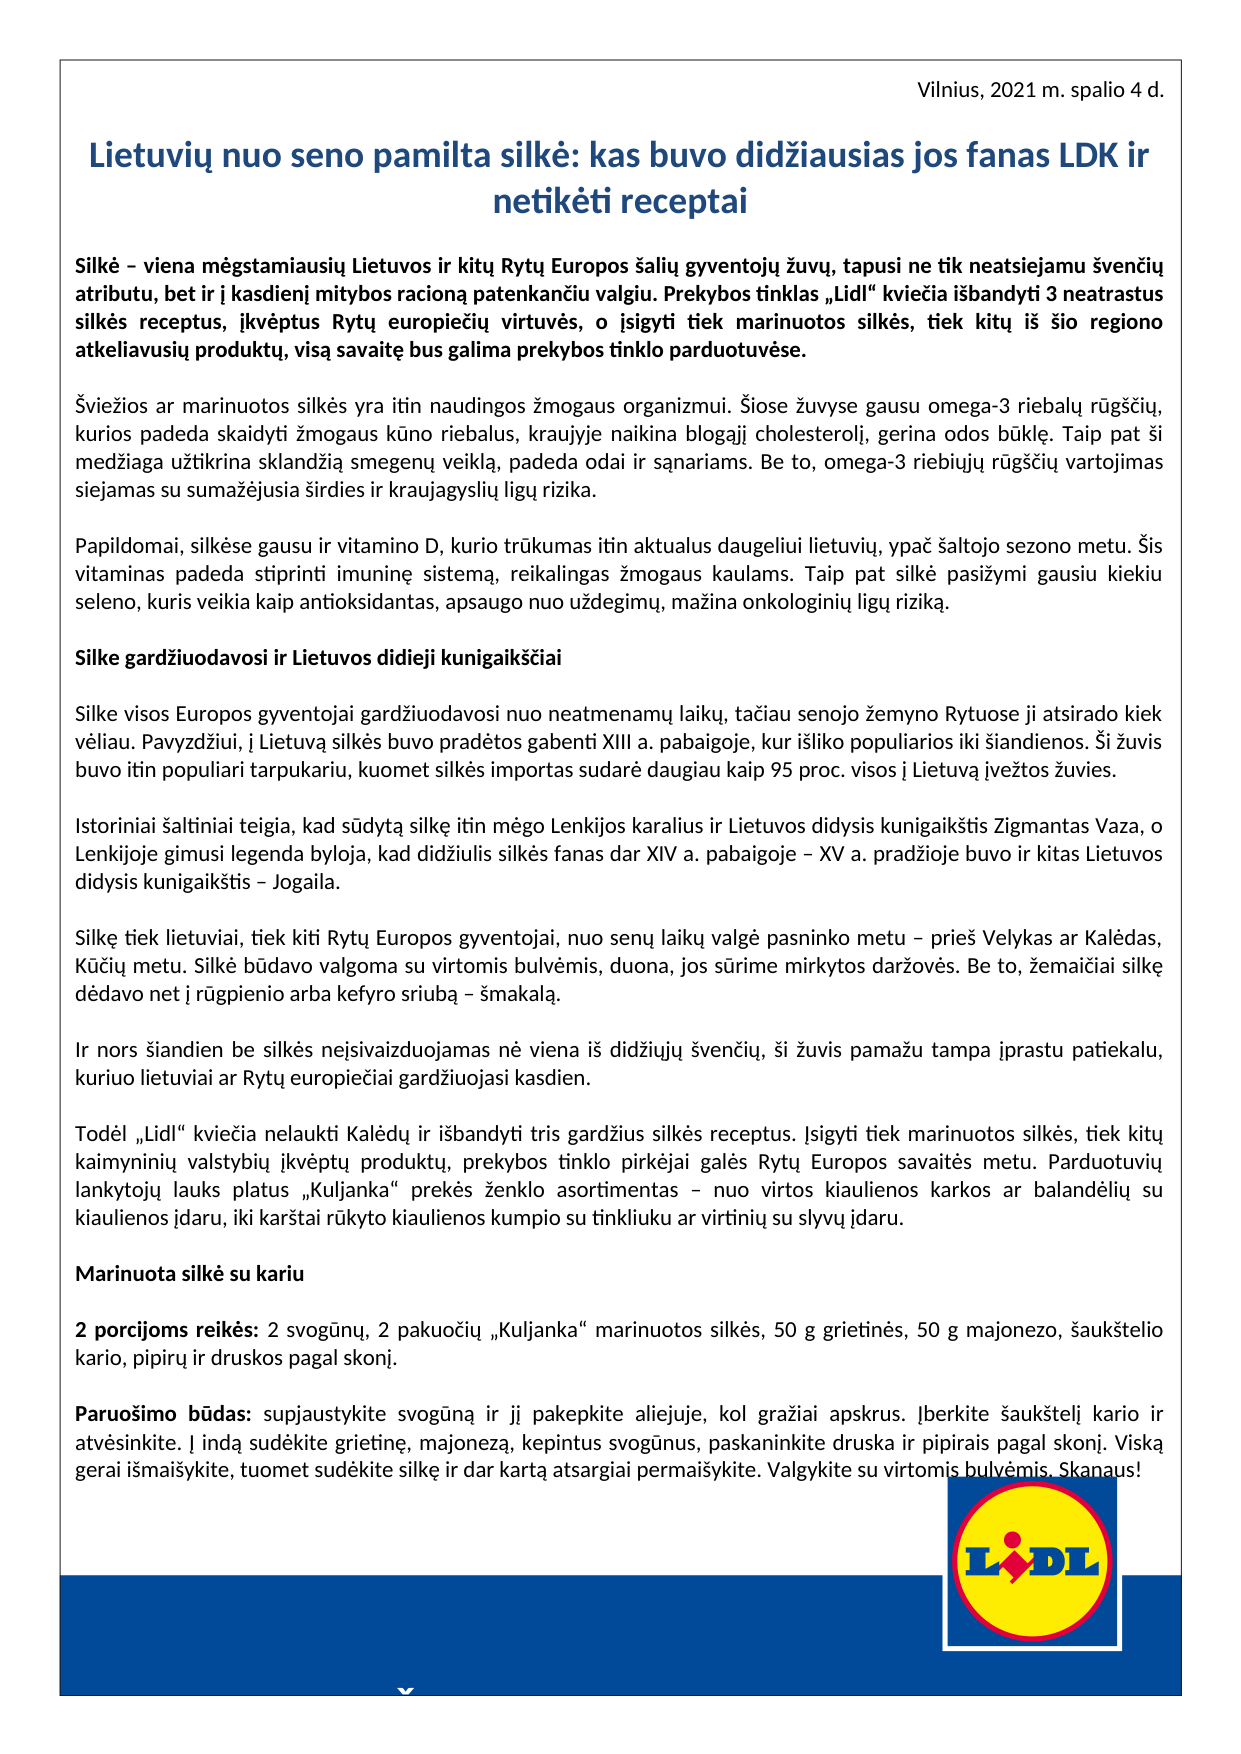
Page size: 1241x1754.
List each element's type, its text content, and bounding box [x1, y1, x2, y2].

text Silke visos Europos gyventojai gardžiuodavosi nuo neatmenamų laikų, tačiau senojo žemyno Rytuose ji atsirado kiek vėliau. Pavyzdžiui, į Lietuvą silkės buvo pradėtos gabenti XIII a. pabaigoje, kur išliko populiarios iki šiandienos. Ši žuvis buvo itin populiari tarpukariu, kuomet silkės importas sudarė daugiau kaip 95 proc. visos į Lietuvą įvežtos žuvies. [75, 699, 1165, 783]
text Silkę tiek lietuviai, tiek kiti Rytų Europos gyventojai, nuo senų laikų valgė pasninko metu – prieš Velykas ar Kalėdas, Kūčių metu. Silkė būdavo valgoma su virtomis bulvėmis, duona, jos sūrime mirkytos daržovės. Be to, žemaičiai silkę dėdavo net į rūgpienio arba kefyro sriubą – šmakalą. [75, 923, 1165, 1007]
text Šviežios ar marinuotos silkės yra itin naudingos žmogaus organizmui. Šiose žuvyse gausu omega-3 riebalų rūgščių, kurios padeda skaidyti žmogaus kūno riebalus, kraujyje naikina blogąjį cholesterolį, gerina odos būklę. Taip pat ši medžiaga užtikrina sklandžią smegenų veiklą, padeda odai ir sąnariams. Be to, omega-3 riebiųjų rūgščių vartojimas siejamas su sumažėjusia širdies ir kraujagyslių ligų rizika. [75, 391, 1165, 503]
text Istoriniai šaltiniai teigia, kad sūdytą silkę itin mėgo Lenkijos karalius ir Lietuvos didysis kunigaikštis Zigmantas Vaza, o Lenkijoje gimusi legenda byloja, kad didžiulis silkės fanas dar XIV a. pabaigoje – XV a. pradžioje buvo ir kitas Lietuvos didysis kunigaikštis – Jogaila. [75, 811, 1165, 895]
text Vilnius, 2021 m. spalio 4 d. [75, 75, 1165, 103]
text Silke gardžiuodavosi ir Lietuvos didieji kunigaikščiai [75, 643, 1165, 671]
text Lietuvių nuo seno pamilta silkė: kas buvo didžiausias jos fanas LDK ir netikėti receptai [75, 131, 1165, 223]
text Ir nors šiandien be silkės neįsivaizduojamas nė viena iš didžiųjų švenčių, ši žuvis pamažu tampa įprastu patiekalu, kuriuo lietuviai ar Rytų europiečiai gardžiuojasi kasdien. [75, 1035, 1165, 1091]
picture [0, 0, 1241, 1754]
text Silkė – viena mėgstamiausių Lietuvos ir kitų Rytų Europos šalių gyventojų žuvų, tapusi ne tik neatsiejamu švenčių atributu, bet ir į kasdienį mitybos racioną patenkančiu valgiu. Prekybos tinklas „Lidl“ kviečia išbandyti 3 neatrastus silkės receptus, įkvėptus Rytų europiečių virtuvės, o įsigyti tiek marinuotos silkės, tiek kitų iš šio regiono atkeliavusių produktų, visą savaitę bus galima prekybos tinklo parduotuvėse. [75, 251, 1165, 363]
text Papildomai, silkėse gausu ir vitamino D, kurio trūkumas itin aktualus daugeliui lietuvių, ypač šaltojo sezono metu. Šis vitaminas padeda stiprinti imuninę sistemą, reikalingas žmogaus kaulams. Taip pat silkė pasižymi gausiu kiekiu seleno, kuris veikia kaip antioksidantas, apsaugo nuo uždegimų, mažina onkologinių ligų riziką. [75, 531, 1165, 615]
text Marinuota silkė su kariu [75, 1259, 1165, 1287]
text Paruošimo būdas: supjaustykite svogūną ir jį pakepkite aliejuje, kol gražiai apskrus. Įberkite šaukštelį kario ir atvėsinkite. Į indą sudėkite grietinę, majonezą, kepintus svogūnus, paskaninkite druska ir pipirais pagal skonį. Viską gerai išmaišykite, tuomet sudėkite silkę ir dar kartą atsargiai permaišykite. Valgykite su virtomis bulvėmis. Skanaus! [75, 1399, 1165, 1484]
text Todėl „Lidl“ kviečia nelaukti Kalėdų ir išbandyti tris gardžius silkės receptus. Įsigyti tiek marinuotos silkės, tiek kitų kaimyninių valstybių įkvėptų produktų, prekybos tinklo pirkėjai galės Rytų Europos savaitės metu. Parduotuvių lankytojų lauks platus „Kuljanka“ prekės ženklo asortimentas – nuo virtos kiaulienos karkos ar balandėlių su kiaulienos įdaru, iki karštai rūkyto kiaulienos kumpio su tinkliuku ar virtinių su slyvų įdaru. [75, 1119, 1165, 1231]
text 2 porcijoms reikės: 2 svogūnų, 2 pakuočių „Kuljanka“ marinuotos silkės, 50 g grietinės, 50 g majonezo, šaukštelio kario, pipirų ir druskos pagal skonį. [75, 1316, 1165, 1372]
